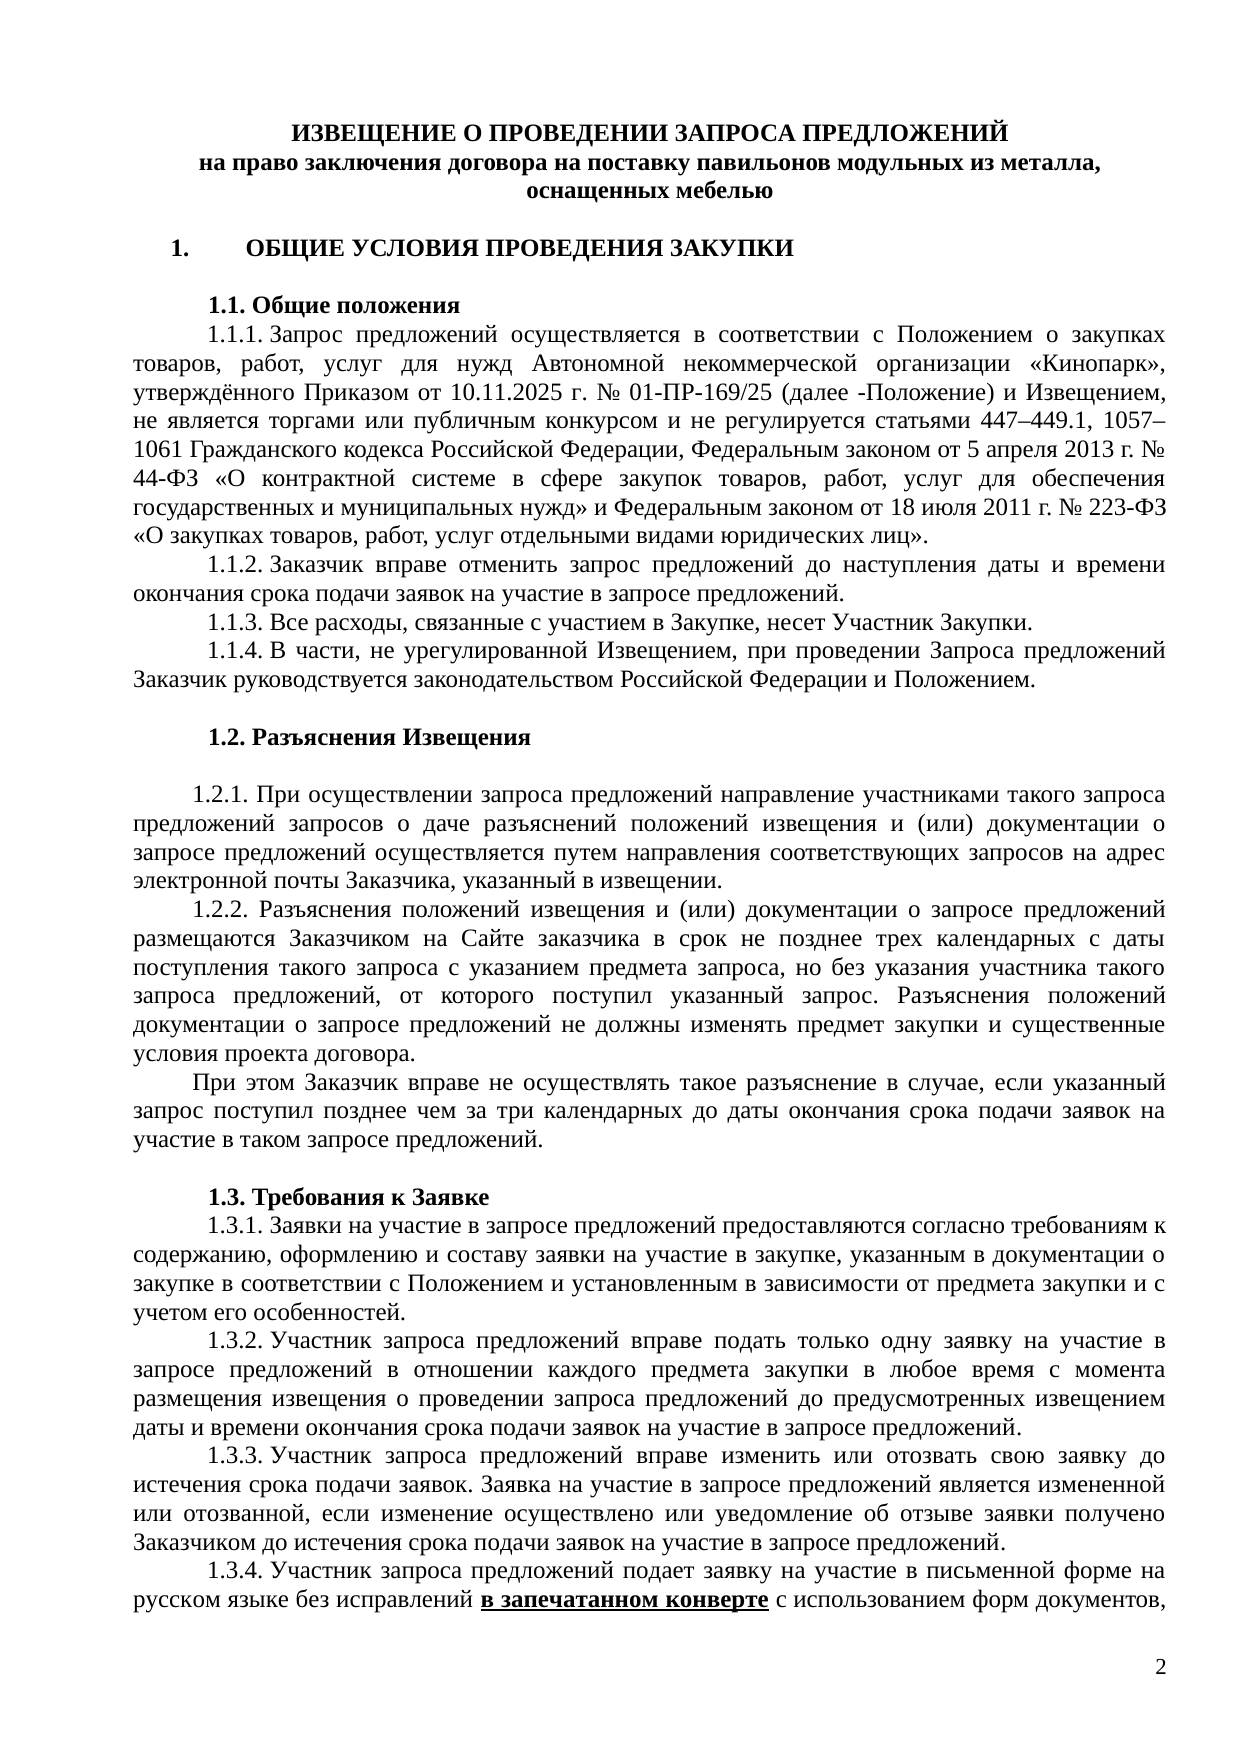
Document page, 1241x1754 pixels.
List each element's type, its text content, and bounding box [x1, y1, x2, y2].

text 1.2.1. При осуществлении запроса предложений направление участниками такого запроса предложений запросов о даче разъяснений положений извещения и (или) документации о запросе предложений осуществляется путем направления соответствующих запросов на адрес электронной почты Заказчика, указанный в извещении. [133, 779, 1167, 894]
list Запрос предложений осуществляется в соответствии с Положением о закупках товаров, работ, услуг для нужд Автономной некоммерческой организации «Кинопарк», утверждённого Приказом от 10.11.2025 г. № 01-ПР-169/25 (далее -Положение) и Извещением, не является торгами или публичным конкурсом и не регулируется статьями 447–449.1, 1057–1061 Гражданского кодекса Российской Федерации, Федеральным законом от 5 апреля 2013 г. № 44-ФЗ «О контрактной системе в сфере закупок товаров, работ, услуг для обеспечения государственных и муниципальных нужд» и Федеральным законом от 18 июля 2011 г. № 223-ФЗ «О закупках товаров, работ, услуг отдельными видами юридических лиц». [133, 319, 1167, 549]
text При этом Заказчик вправе не осуществлять такое разъяснение в случае, если указанный запрос поступил позднее чем за три календарных до даты окончания срока подачи заявок на участие в таком запросе предложений. [133, 1067, 1167, 1153]
text ИЗВЕЩЕНИЕ О ПРОВЕДЕНИИ ЗАПРОСА ПРЕДЛОЖЕНИЙ [133, 118, 1167, 147]
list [133, 1556, 1167, 1613]
list Все расходы, связанные с участием в Закупке, несет Участник Закупки. [133, 607, 1167, 636]
text 1.2.2. Разъяснения положений извещения и (или) документации о запросе предложений размещаются Заказчиком на Сайте заказчика в срок не позднее трех календарных с даты поступления такого запроса с указанием предмета запроса, но без указания участника такого запроса предложений, от которого поступил указанный запрос. Разъяснения положений документации о запросе предложений не должны изменять предмет закупки и существенные условия проекта договора. [133, 894, 1167, 1067]
list ОБЩИЕ УСЛОВИЯ ПРОВЕДЕНИЯ ЗАКУПКИ [170, 233, 1167, 262]
list Участник запроса предложений вправе изменить или отозвать свою заявку до истечения срока подачи заявок. Заявка на участие в запросе предложений является измененной или отозванной, если изменение осуществлено или уведомление об отзыве заявки получено Заказчиком до истечения срока подачи заявок на участие в запросе предложений. [133, 1441, 1167, 1556]
list Участник запроса предложений вправе подать только одну заявку на участие в запросе предложений в отношении каждого предмета закупки в любое время с момента размещения извещения о проведении запроса предложений до предусмотренных извещением даты и времени окончания срока подачи заявок на участие в запросе предложений. [133, 1326, 1167, 1441]
list В части, не урегулированной Извещением, при проведении Запроса предложений Заказчик руководствуется законодательством Российской Федерации и Положением. [133, 636, 1167, 693]
text на право заключения договора на поставку павильонов модульных из металла, оснащенных мебелью [133, 147, 1167, 204]
list Заявки на участие в запросе предложений предоставляются согласно требованиям к содержанию, оформлению и составу заявки на участие в закупке, указанным в документации о закупке в соответствии с Положением и установленным в зависимости от предмета закупки и с учетом его особенностей. [133, 1211, 1167, 1326]
list Общие положения [208, 291, 1167, 319]
list Требования к Заявке [208, 1182, 1167, 1211]
list Заказчик вправе отменить запрос предложений до наступления даты и времени окончания срока подачи заявок на участие в запросе предложений. [133, 549, 1167, 607]
list Разъяснения Извещения [208, 722, 1167, 751]
